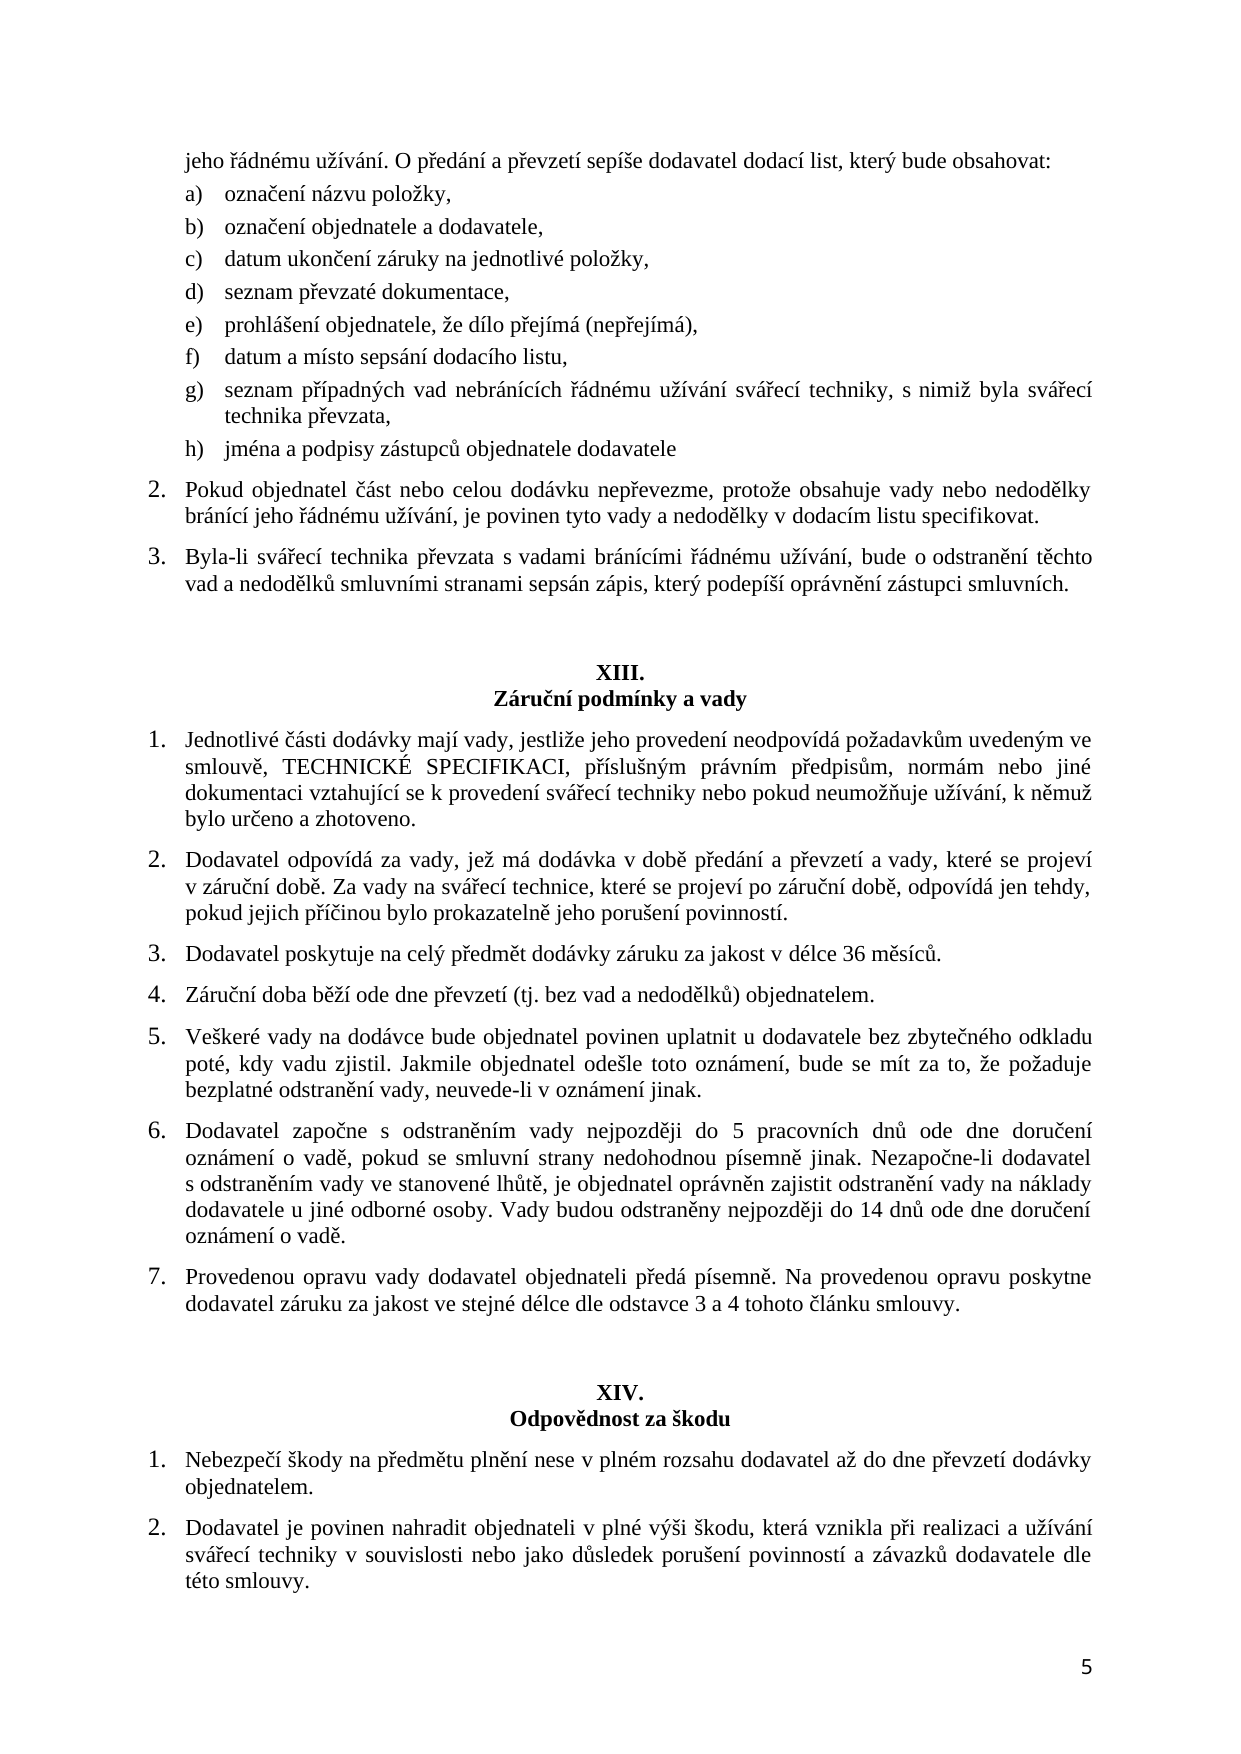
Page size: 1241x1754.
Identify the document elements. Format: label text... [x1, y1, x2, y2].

list označení názvu položky, [185, 180, 1093, 207]
list Dodavatel započne s odstraněním vady nejpozději do 5 pracovních dnů ode dne doručení oznámení o vadě, pokud se smluvní strany nedohodnou písemně jinak. Nezapočne-li dodavatel s odstraněním vady ve stanovené lhůtě, je objednatel oprávněn zajistit odstranění vady na náklady dodavatele u jiné odborné osoby. Vady budou odstraněny nejpozději do 14 dnů ode dne doručení oznámení o vadě. [148, 1115, 1093, 1249]
list prohlášení objednatele, že dílo přejímá (nepřejímá), [185, 311, 1093, 337]
list označení objednatele a dodavatele, [185, 213, 1093, 239]
text XIII. [148, 659, 1093, 685]
list Nebezpečí škody na předmětu plnění nese v plném rozsahu dodavatel až do dne převzetí dodávky objednatelem. [148, 1444, 1093, 1499]
list jména a podpisy zástupců objednatele dodavatele [185, 435, 1093, 461]
list Provedenou opravu vady dodavatel objednateli předá písemně. Na provedenou opravu poskytne dodavatel záruku za jakost ve stejné délce dle odstavce 3 a 4 tohoto článku smlouvy. [148, 1261, 1093, 1317]
list seznam převzaté dokumentace, [185, 278, 1093, 304]
list seznam případných vad nebránících řádnému užívání svářecí techniky, s nimiž byla svářecí technika převzata, [185, 376, 1093, 428]
list Veškeré vady na dodávce bude objednatel povinen uplatnit u dodavatele bez zbytečného odkladu poté, kdy vadu zjistil. Jakmile objednatel odešle toto oznámení, bude se mít za to, že požaduje bezplatné odstranění vady, neuvede-li v oznámení jinak. [148, 1021, 1093, 1102]
text Záruční podmínky a vady [148, 685, 1093, 712]
text XIV. [148, 1379, 1093, 1405]
text Odpovědnost za škodu [148, 1405, 1093, 1432]
list datum ukončení záruky na jednotlivé položky, [185, 245, 1093, 272]
list Záruční doba běží ode dne převzetí (tj. bez vad a nedodělků) objednatelem. [148, 979, 1093, 1008]
list Byla-li svářecí technika převzata s vadami bránícími řádnému užívání, bude o odstranění těchto vad a nedodělků smluvními stranami sepsán zápis, který podepíší oprávnění zástupci smluvních. [148, 541, 1093, 596]
list Pokud objednatel část nebo celou dodávku nepřevezme, protože obsahuje vady nebo nedodělky bránící jeho řádnému užívání, je povinen tyto vady a nedodělky v dodacím listu specifikovat. [148, 474, 1093, 529]
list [148, 148, 1093, 174]
list Jednotlivé části dodávky mají vady, jestliže jeho provedení neodpovídá požadavkům uvedeným ve smlouvě, TECHNICKÉ SPECIFIKACI, příslušným právním předpisům, normám nebo jiné dokumentaci vztahující se k provedení svářecí techniky nebo pokud neumožňuje užívání, k němuž bylo určeno a zhotoveno. [148, 724, 1093, 832]
list Dodavatel poskytuje na celý předmět dodávky záruku za jakost v délce 36 měsíců. [148, 938, 1093, 967]
list Dodavatel je povinen nahradit objednateli v plné výši škodu, která vznikla při realizaci a užívání svářecí techniky v souvislosti nebo jako důsledek porušení povinností a závazků dodavatele dle této smlouvy. [148, 1512, 1093, 1593]
list Dodavatel odpovídá za vady, jež má dodávka v době předání a převzetí a vady, které se projeví v záruční době. Za vady na svářecí technice, které se projeví po záruční době, odpovídá jen tehdy, pokud jejich příčinou bylo prokazatelně jeho porušení povinností. [148, 844, 1093, 926]
list datum a místo sepsání dodacího listu, [185, 343, 1093, 369]
